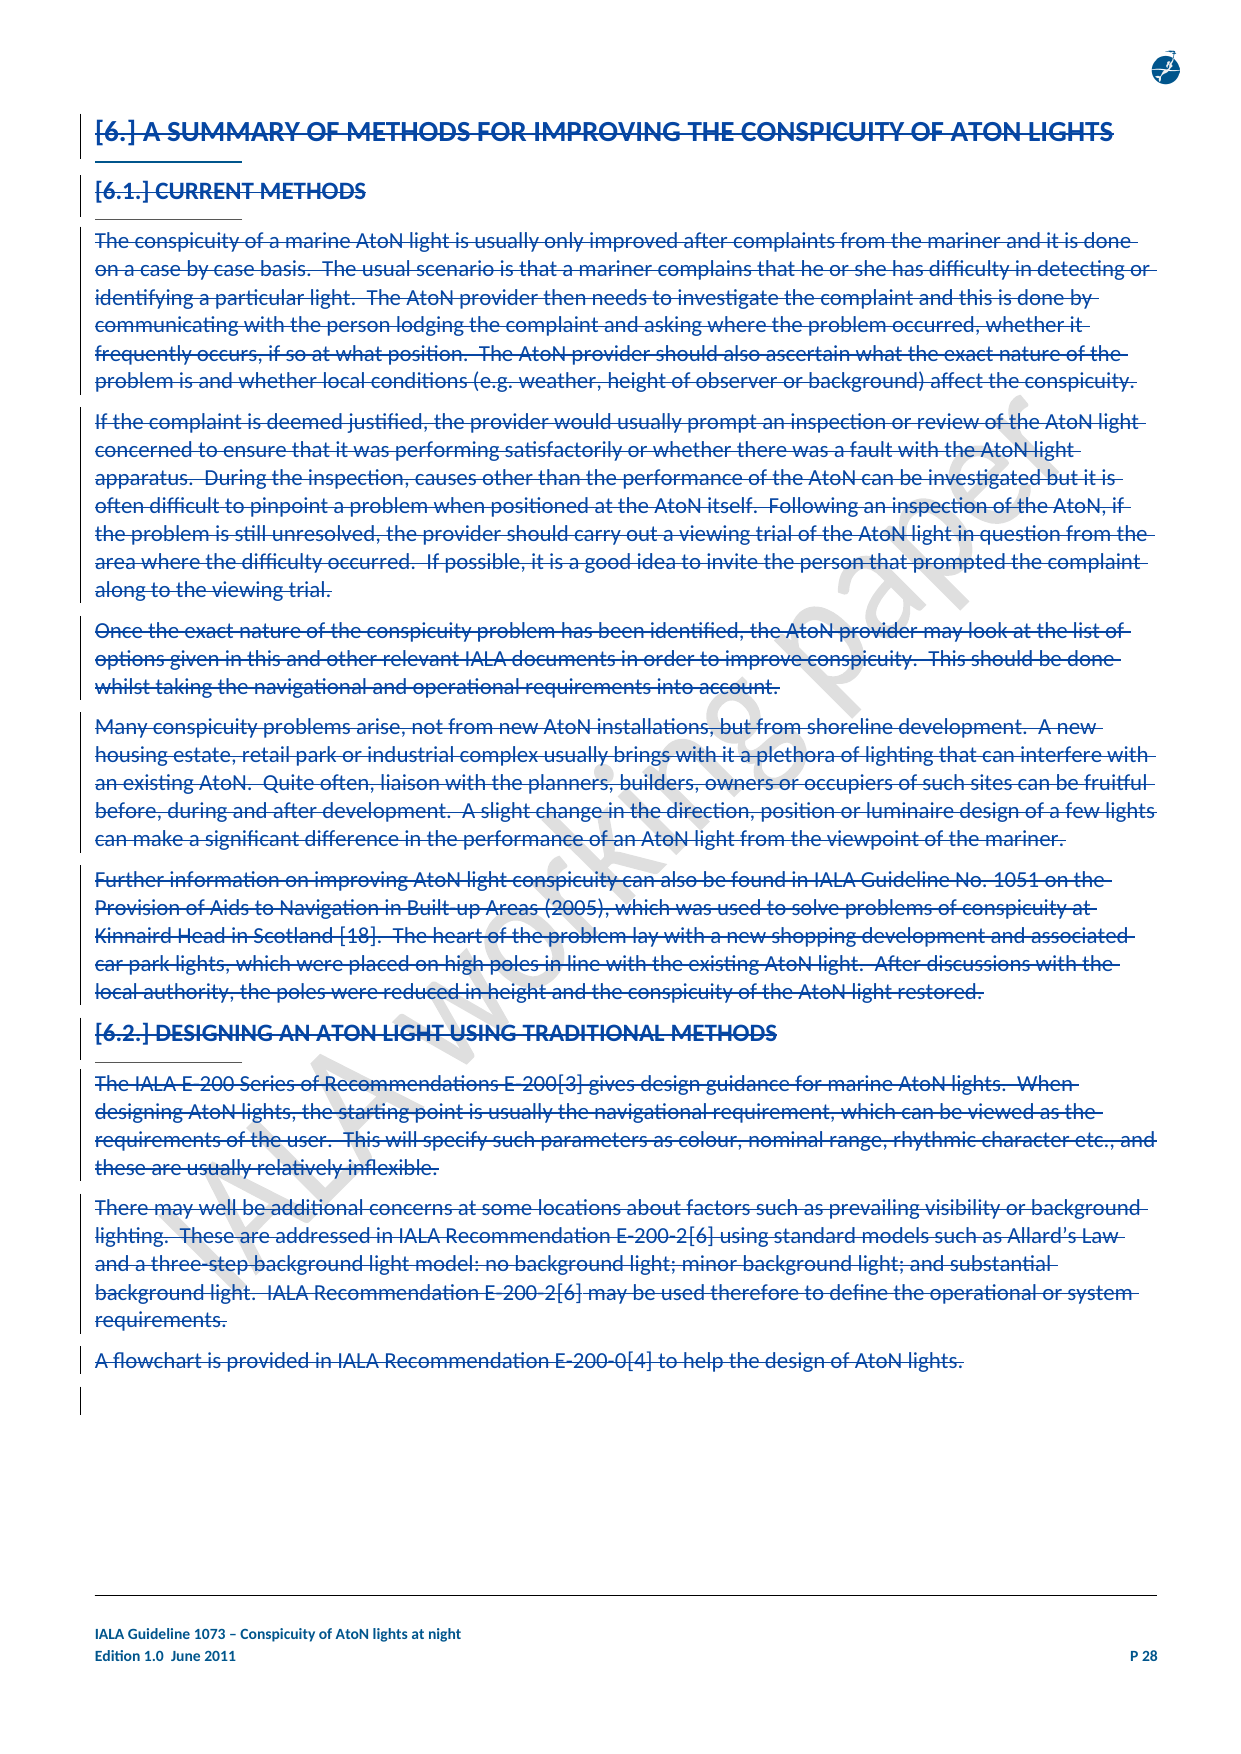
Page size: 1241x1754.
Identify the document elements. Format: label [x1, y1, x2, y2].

picture [1120, 0, 1239, 119]
